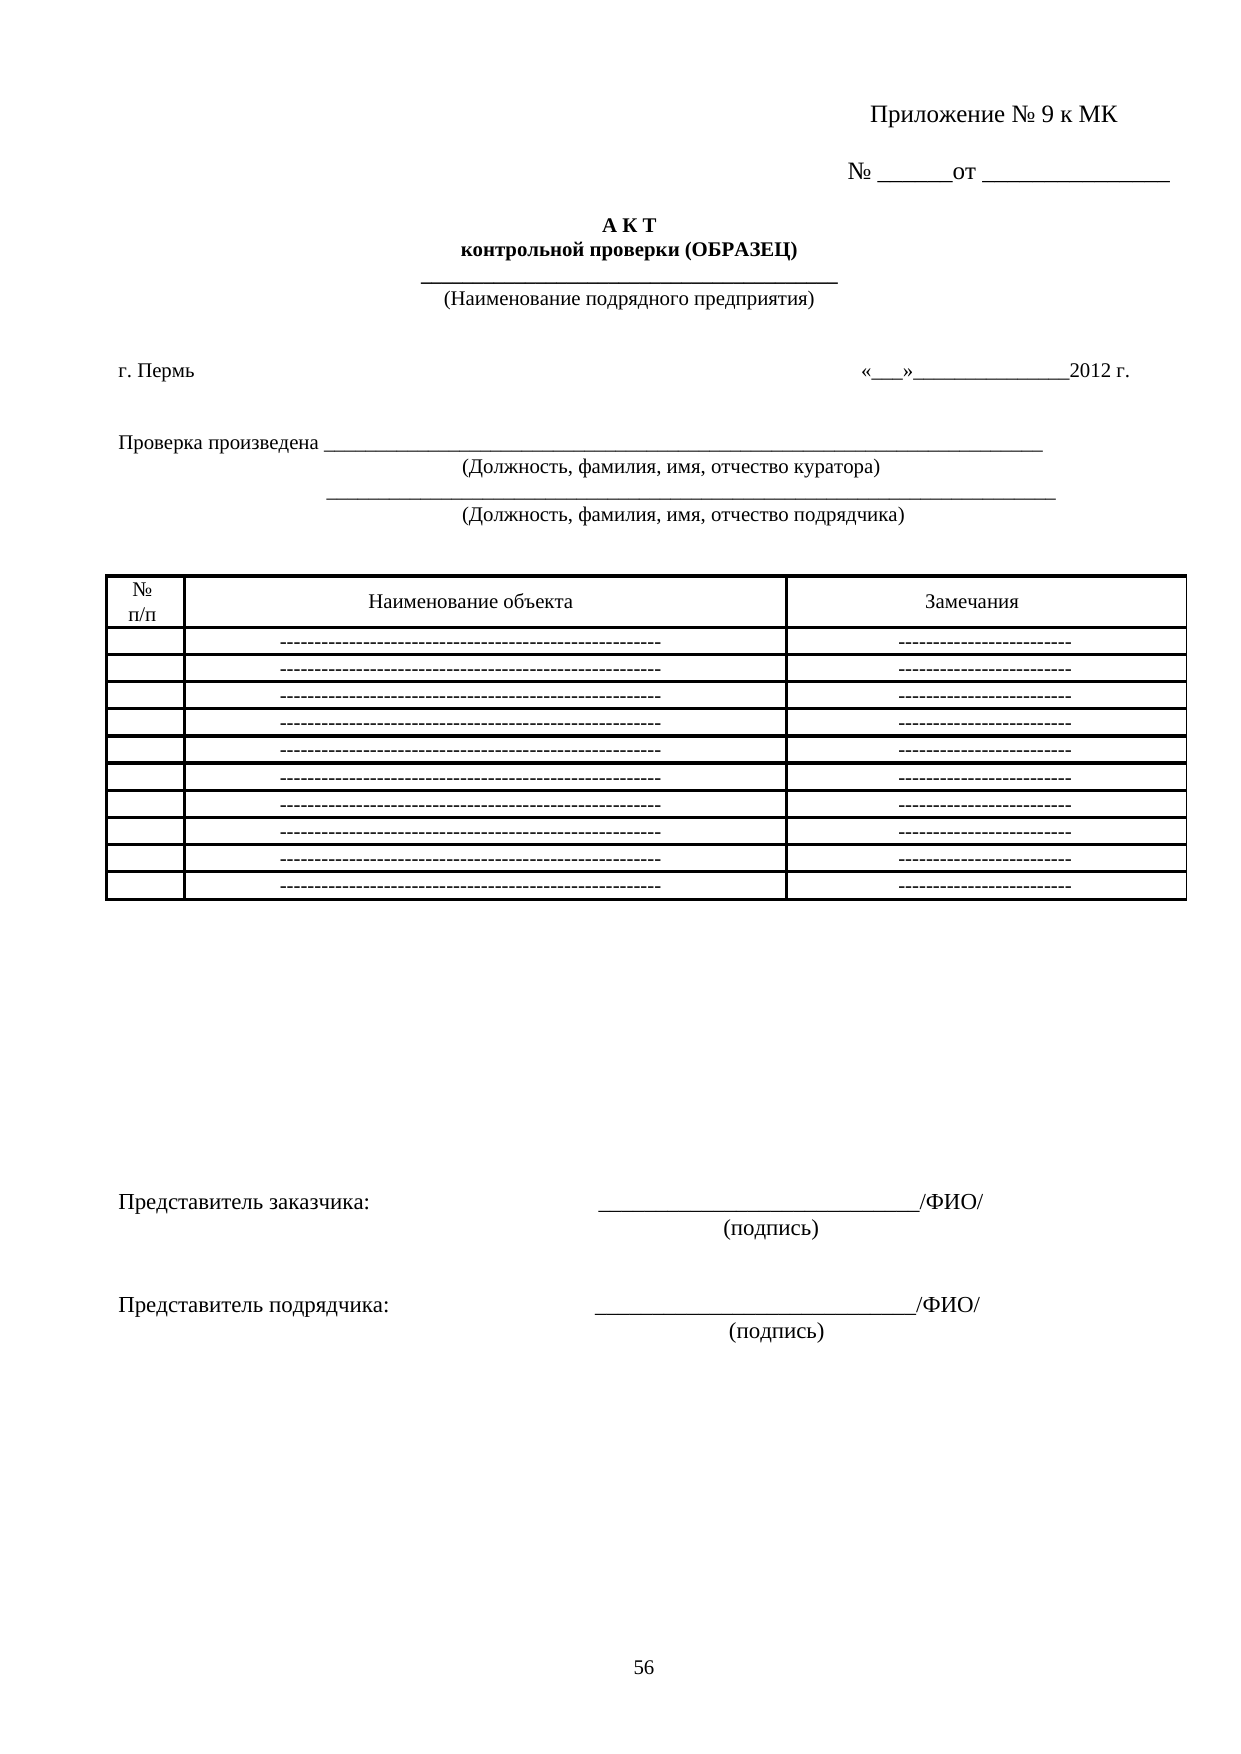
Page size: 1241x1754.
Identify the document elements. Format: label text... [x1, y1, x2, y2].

table_cell ------------------------------------------------------- [186, 738, 785, 761]
text (Наименование подрядного предприятия) [118, 286, 1140, 309]
table_cell [108, 710, 183, 734]
text № ______от _______________ [118, 156, 1169, 184]
text (подпись) [118, 1214, 1169, 1241]
text Приложение № 9 к МК [118, 99, 1169, 128]
table_cell ------------------------------------------------------- [186, 656, 785, 680]
table_cell ------------------------- [788, 683, 1186, 707]
table_cell ------------------------- [788, 710, 1186, 734]
table_cell [108, 656, 183, 680]
table_header № п/п [108, 578, 183, 626]
table_cell ------------------------------------------------------- [186, 710, 785, 734]
table_cell [108, 683, 183, 707]
table_cell ------------------------- [788, 629, 1186, 653]
table_cell ------------------------------------------------------- [186, 873, 785, 897]
text (Должность, фамилия, имя, отчество подрядчика) [118, 502, 1140, 526]
table_cell [108, 738, 183, 761]
table_cell ------------------------------------------------------- [186, 629, 785, 653]
table_cell [108, 846, 183, 870]
table_cell ------------------------- [788, 792, 1186, 816]
table_cell ------------------------- [788, 656, 1186, 680]
table_cell ------------------------------------------------------- [186, 683, 785, 707]
table_cell ------------------------------------------------------- [186, 792, 785, 816]
table_cell ------------------------------------------------------- [186, 765, 785, 789]
text контрольной проверки (ОБРАЗЕЦ) [118, 237, 1140, 261]
text Представитель заказчика: ____________________________/ФИО/ [118, 1188, 1169, 1214]
table_cell [108, 765, 183, 789]
table_cell ------------------------------------------------------- [186, 819, 785, 843]
text ________________________________________ [118, 261, 1140, 286]
table_cell ------------------------- [788, 846, 1186, 870]
table_cell [108, 792, 183, 816]
table_cell ------------------------- [788, 873, 1186, 897]
text А К Т [118, 213, 1140, 237]
table_header Замечания [788, 578, 1186, 626]
table_cell ------------------------- [788, 738, 1186, 761]
table_cell [108, 873, 183, 897]
table_cell ------------------------- [788, 765, 1186, 789]
text ______________________________________________________________________ [118, 478, 1140, 502]
table_cell [108, 629, 183, 653]
table_cell ------------------------- [788, 819, 1186, 843]
table_cell ------------------------------------------------------- [186, 846, 785, 870]
text г. Пермь «___»_______________2012 г. [118, 358, 1140, 382]
table_cell [108, 819, 183, 843]
text (подпись) [118, 1318, 1169, 1344]
text Представитель подрядчика: ____________________________/ФИО/ [118, 1291, 1169, 1318]
table_header Наименование объекта [186, 578, 785, 626]
text (Должность, фамилия, имя, отчество куратора) [118, 454, 1140, 478]
text Проверка произведена _____________________________________________________________________ [118, 430, 1140, 454]
